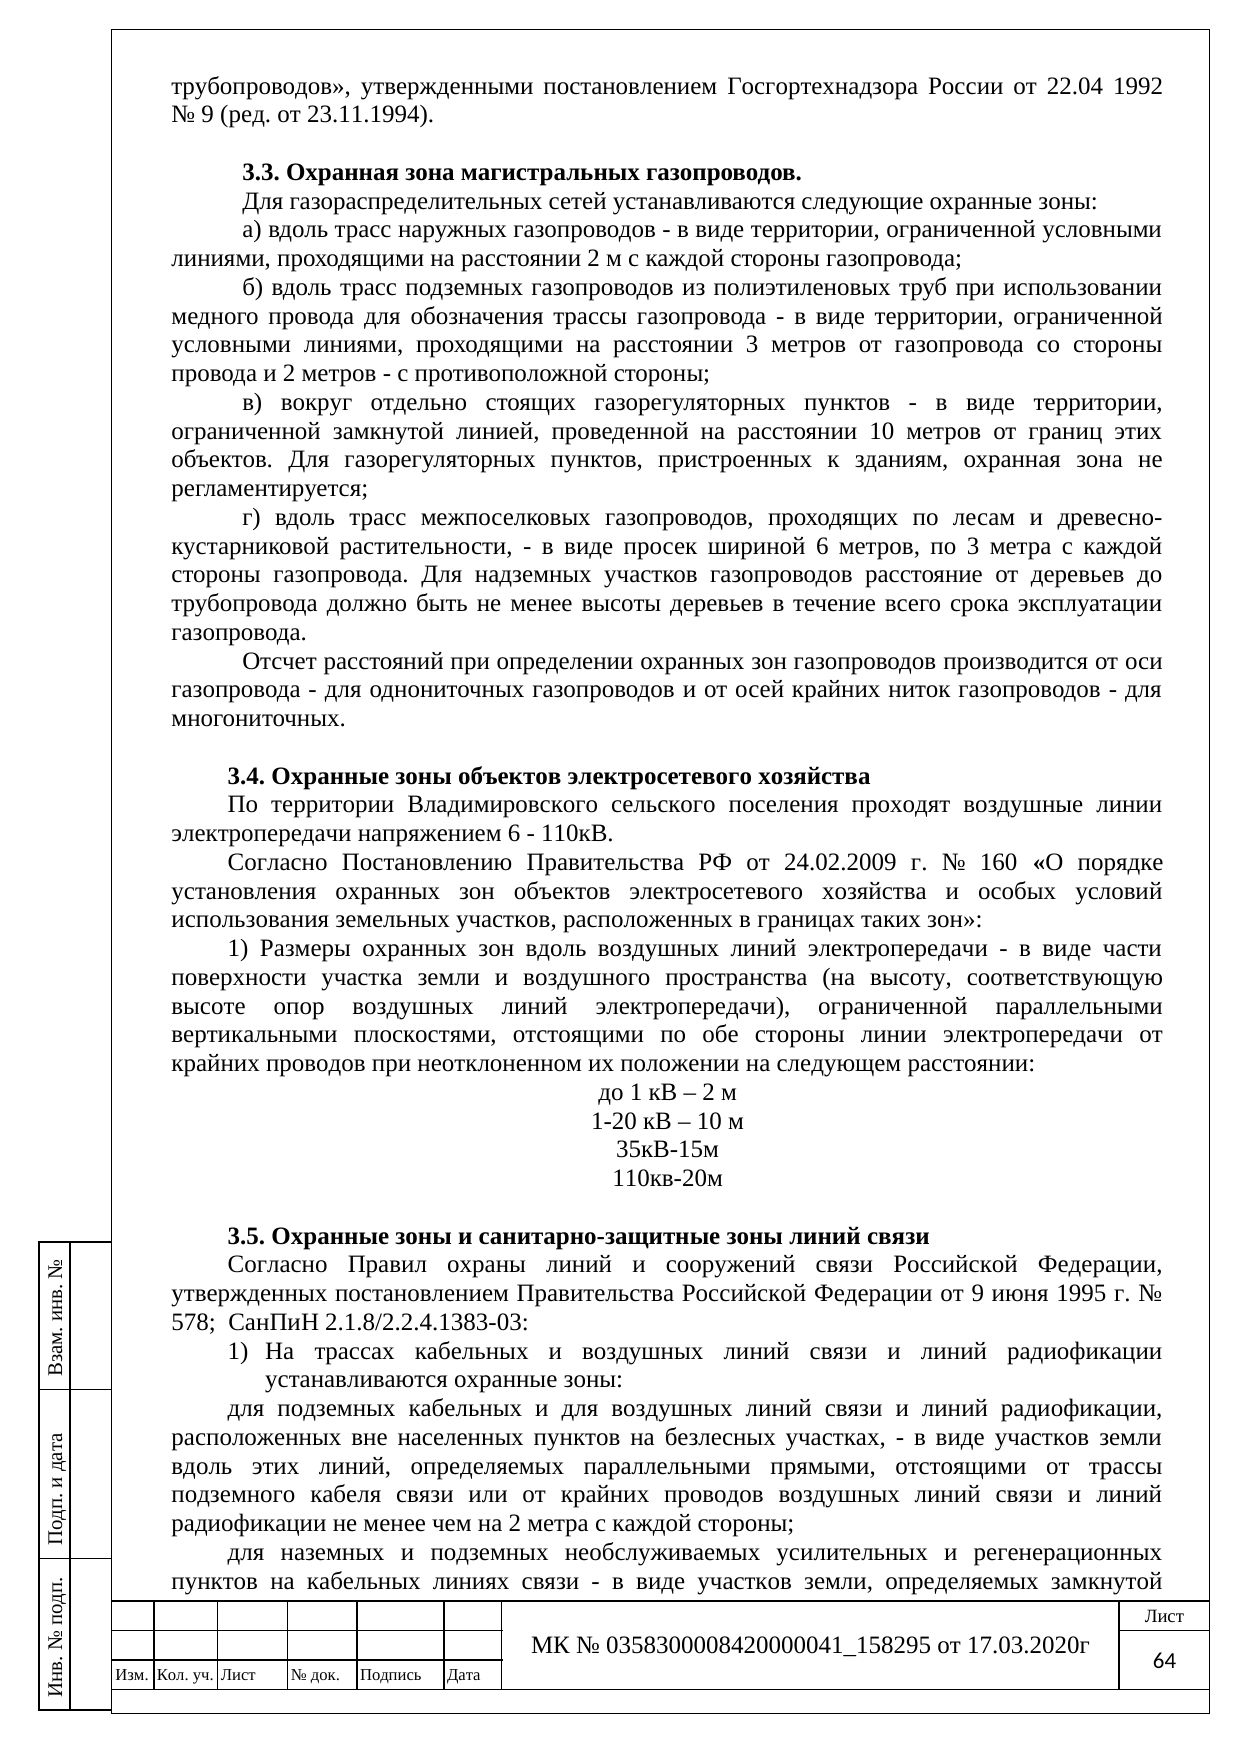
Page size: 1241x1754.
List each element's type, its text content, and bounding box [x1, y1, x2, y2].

text Согласно Постановлению Правительства РФ от 24.02.2009 г. № 160 «О порядке установления охранных зон объектов электросетевого хозяйства и особых условий использования земельных участков, расположенных в границах таких зон»: [171, 847, 1163, 933]
text до 1 кВ – [171, 1077, 1163, 1106]
text 1-20 кВ – [171, 1106, 1163, 1134]
text 3.3. Охранная зона магистральных газопроводов. [171, 157, 1163, 186]
list На трассах кабельных и воздушных линий связи и линий радиофикации устанавливаются охранные зоны: [227, 1336, 1163, 1393]
text в) вокруг отдельно стоящих газорегуляторных пунктов - в виде территории, ограниченной замкнутой линией, проведенной на расстоянии 10 метров от границ этих объектов. Для газорегуляторных пунктов, пристроенных к зданиям, охранная зона не регламентируется; [171, 387, 1163, 502]
text 3.5. Охранные зоны и санитарно-защитные зоны линий связи [171, 1221, 1163, 1249]
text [171, 71, 1163, 128]
text 1) Размеры охранных зон вдоль воздушных линий электропередачи - в виде части поверхности участка земли и воздушного пространства (на высоту, соответствующую высоте опор воздушных линий электропередачи), ограниченной параллельными вертикальными плоскостями, отстоящими по обе стороны линии электропередачи от крайних проводов при неотклоненном их положении на следующем расстоянии: [171, 933, 1163, 1077]
text 3.4. Охранные зоны объектов электросетевого хозяйства [171, 761, 1163, 789]
text Отсчет расстояний при определении охранных зон газопроводов производится от оси газопровода - для однониточных газопроводов и от осей крайних ниток газопроводов - для многониточных. [171, 646, 1163, 732]
text для подземных кабельных и для воздушных линий связи и линий радиофикации, расположенных вне населенных пунктов на безлесных участках, - в виде участков земли вдоль этих линий, определяемых параллельными прямыми, отстоящими от трассы подземного кабеля связи или от крайних проводов воздушных линий связи и линий радиофикации не менее чем на с каждой стороны; [171, 1393, 1163, 1537]
text По территории Владимировского сельского поселения проходят воздушные линии электропередачи напряжением 6 - 110кВ. [171, 789, 1163, 847]
text 110кв-20м [171, 1163, 1163, 1192]
text г) вдоль трасс межпоселковых газопроводов, проходящих по лесам и древесно-кустарниковой растительности, - в виде просек шириной 6 метров, по 3 метра с каждой стороны газопровода. Для надземных участков газопроводов расстояние от деревьев до трубопровода должно быть не менее высоты деревьев в течение всего срока эксплуатации газопровода. [171, 502, 1163, 646]
text а) вдоль трасс наружных газопроводов - в виде территории, ограниченной условными линиями, проходящими на расстоянии 2 м с каждой стороны газопровода; [171, 214, 1163, 272]
text б) вдоль трасс подземных газопроводов из полиэтиленовых труб при использовании медного провода для обозначения трассы газопровода - в виде территории, ограниченной условными линиями, проходящими на расстоянии 3 метров от газопровода со стороны провода и 2 метров - с противоположной стороны; [171, 272, 1163, 387]
text 35кВ-15м [171, 1134, 1163, 1163]
text Для газораспределительных сетей устанавливаются следующие охранные зоны: [171, 186, 1163, 214]
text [171, 1537, 1163, 1594]
text Согласно Правил охраны линий и сооружений связи Российской Федерации, утвержденных постановлением Правительства Российской Федерации от 9 июня . № 578; СанПиН 2.1.8/2.2.4.1383-03: [171, 1249, 1163, 1336]
